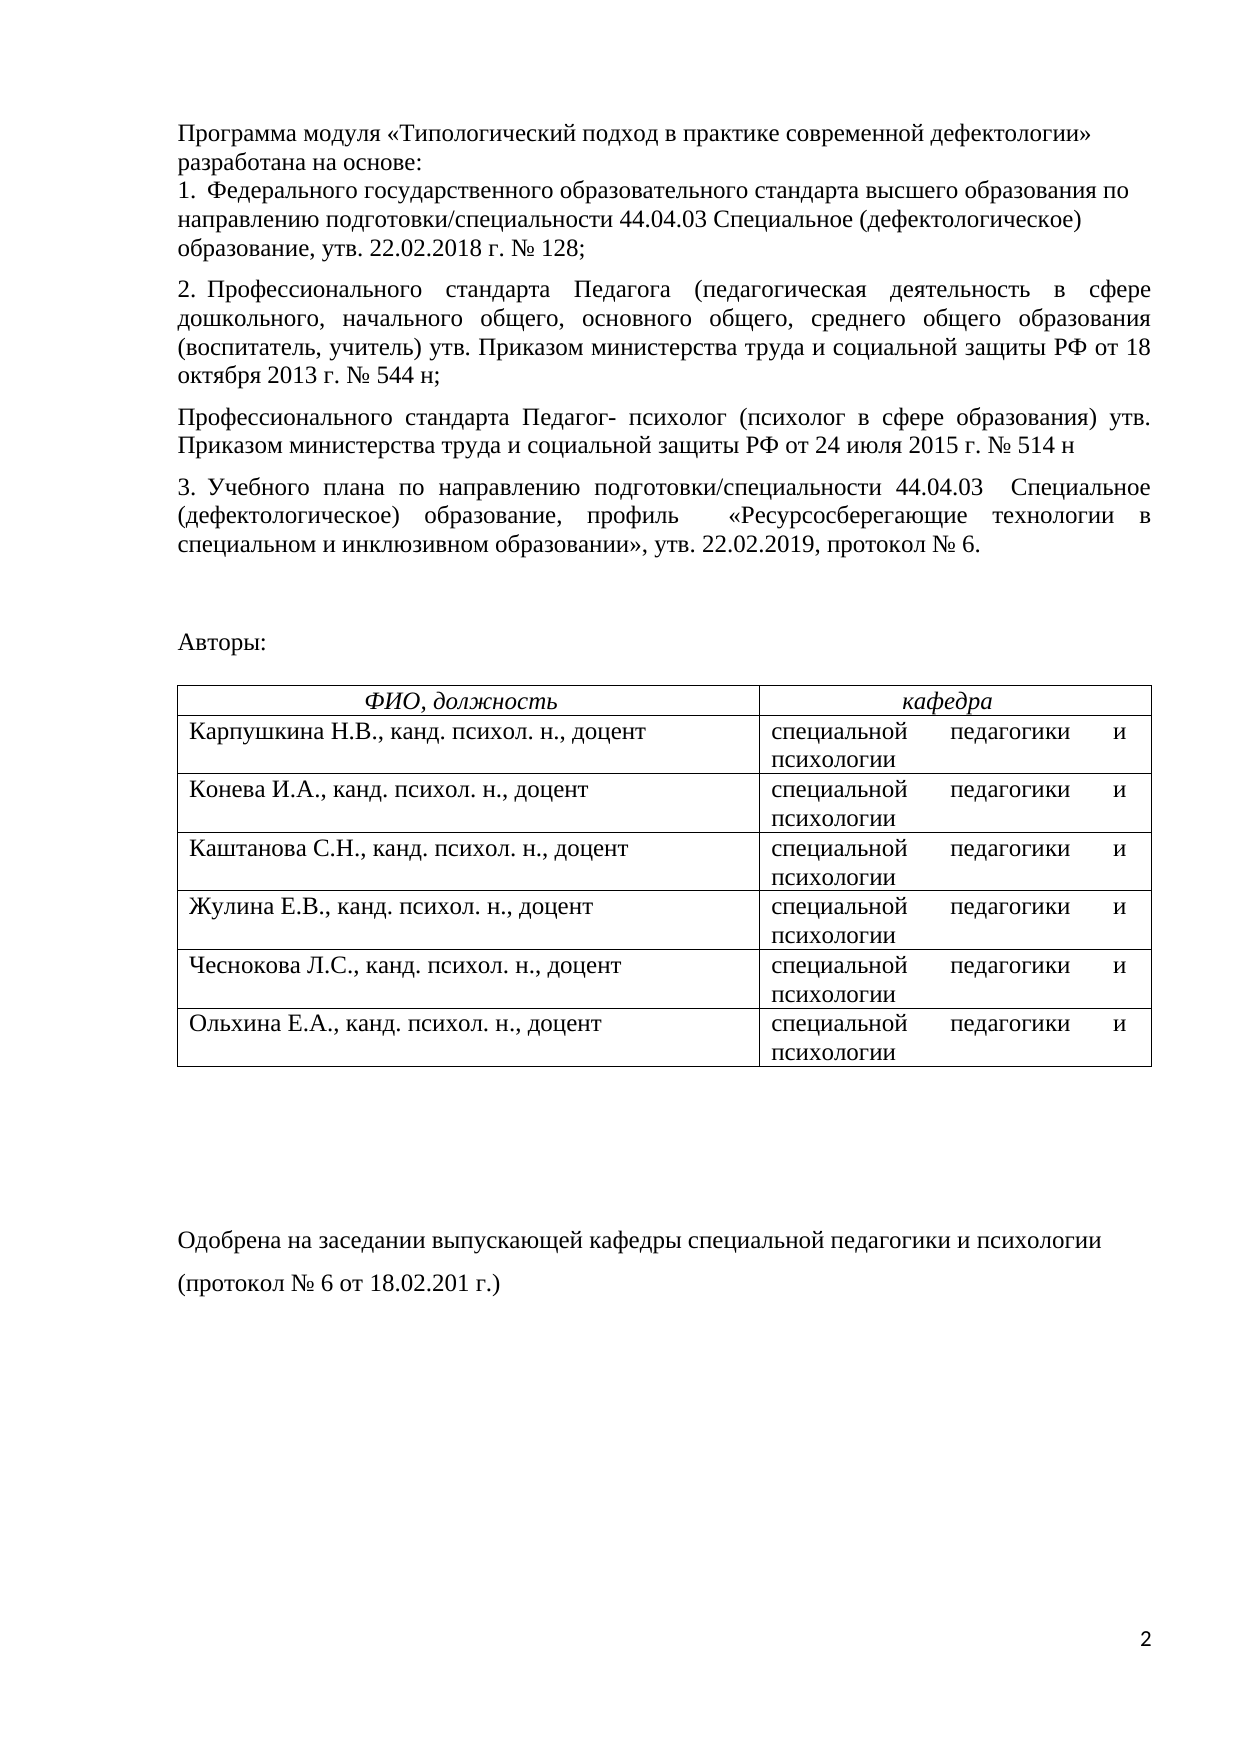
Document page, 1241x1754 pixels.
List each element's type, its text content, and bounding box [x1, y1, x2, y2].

table_cell Чеснокова Л.С., канд. психол. н., доцент [178, 950, 759, 1007]
table_cell специальной педагогики и психологии [760, 833, 1151, 890]
text Профессионального стандарта Педагог- психолог (психолог в сфере образования) утв. Приказом министерства труда и социальной защиты РФ от 24 июля 2015 г. № 514 н [177, 402, 1152, 459]
table_cell Карпушкина Н.В., канд. психол. н., доцент [178, 716, 759, 773]
text Программа модуля «Типологический подход в практике современной дефектологии» разработана на основе: [177, 118, 1152, 176]
table_cell Ольхина Е.А., канд. психол. н., доцент [178, 1009, 759, 1066]
list Учебного плана по направлению подготовки/специальности 44.04.03 Специальное (дефектологическое) образование, профиль «Ресурсосберегающие технологии в специальном и инклюзивном образовании», утв. 22.02.2019, протокол № 6. [177, 472, 1152, 558]
table_cell специальной педагогики и психологии [760, 891, 1151, 949]
text Одобрена на заседании выпускающей кафедры специальной педагогики и психологии (протокол № 6 от 18.02.201 г.) [177, 1225, 1152, 1297]
table_cell специальной педагогики и психологии [760, 1009, 1151, 1066]
table_cell специальной педагогики и психологии [760, 950, 1151, 1007]
list Федерального государственного образовательного стандарта высшего образования по направлению подготовки/специальности 44.04.03 Специальное (дефектологическое) образование, утв. 22.02.2018 г. № 128; [177, 176, 1152, 262]
table_cell Жулина Е.В., канд. психол. н., доцент [178, 891, 759, 949]
text Авторы: [177, 627, 1152, 656]
table_cell Каштанова С.Н., канд. психол. н., доцент [178, 833, 759, 890]
table_header кафедра [760, 686, 1151, 715]
table_cell специальной педагогики и психологии [760, 716, 1151, 773]
table_cell Конева И.А., канд. психол. н., доцент [178, 774, 759, 832]
table_cell специальной педагогики и психологии [760, 774, 1151, 832]
list Профессионального стандарта Педагога (педагогическая деятельность в сфере дошкольного, начального общего, основного общего, среднего общего образования (воспитатель, учитель) утв. Приказом министерства труда и социальной защиты РФ от 18 октября 2013 г. № 544 н; [177, 274, 1152, 389]
table_header ФИО, должность [178, 686, 759, 715]
